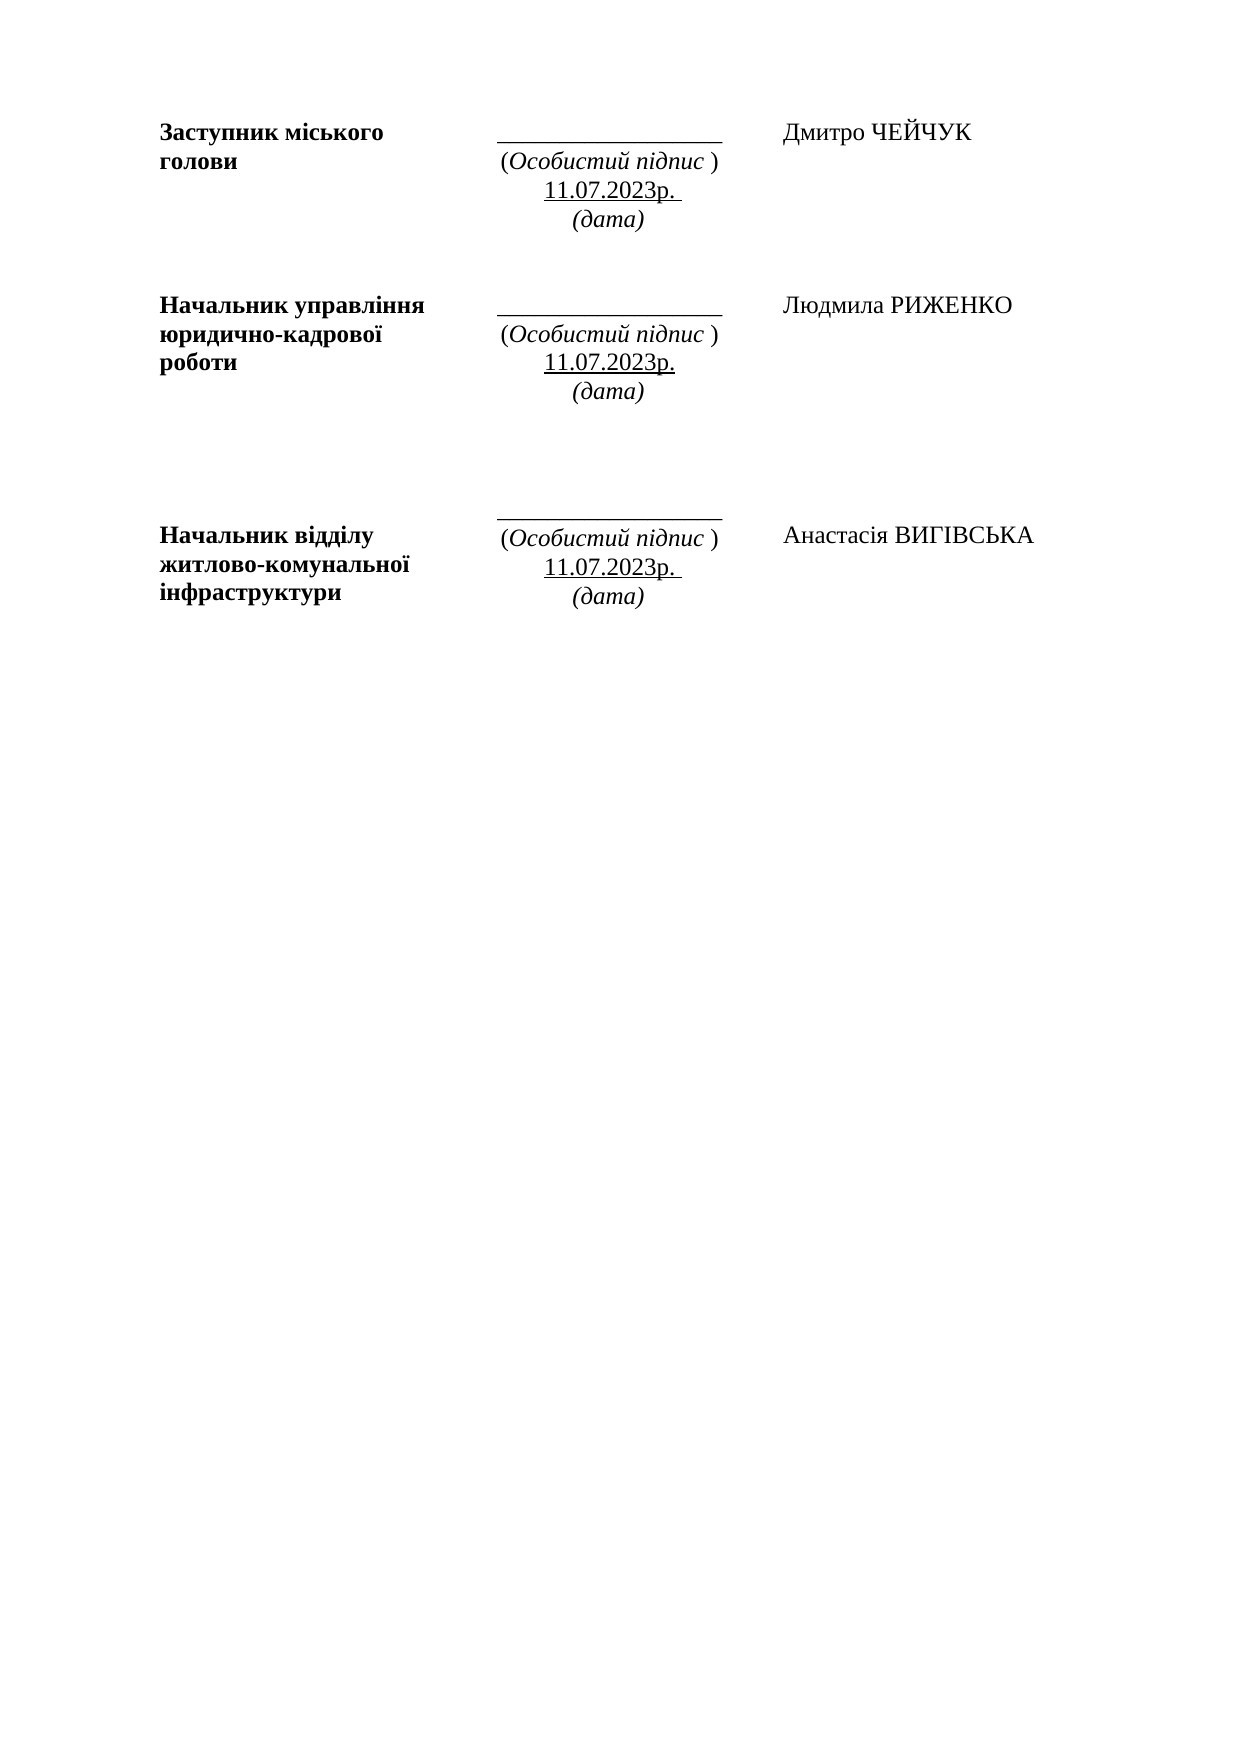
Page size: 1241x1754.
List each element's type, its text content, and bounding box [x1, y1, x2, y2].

table_cell Людмила РИЖЕНКО [772, 290, 1151, 462]
table_header Анастасія ВИГІВСЬКА [772, 491, 1151, 642]
table_header __________________ (Особистий підпис ) 11.07.2023р. (дата) [447, 118, 772, 290]
table_header __________________ (Особистий підпис ) 11.07.2023р. (дата) [447, 491, 772, 642]
table_header Заступник міського голови [148, 118, 447, 290]
table_cell Начальник управління юридично-кадрової роботи [148, 290, 447, 462]
table_header Дмитро ЧЕЙЧУК [772, 118, 1151, 290]
table_header Начальник відділу житлово-комунальної інфраструктури [148, 491, 447, 642]
table_cell __________________ (Особистий підпис ) 11.07.2023р. (дата) [447, 290, 772, 462]
